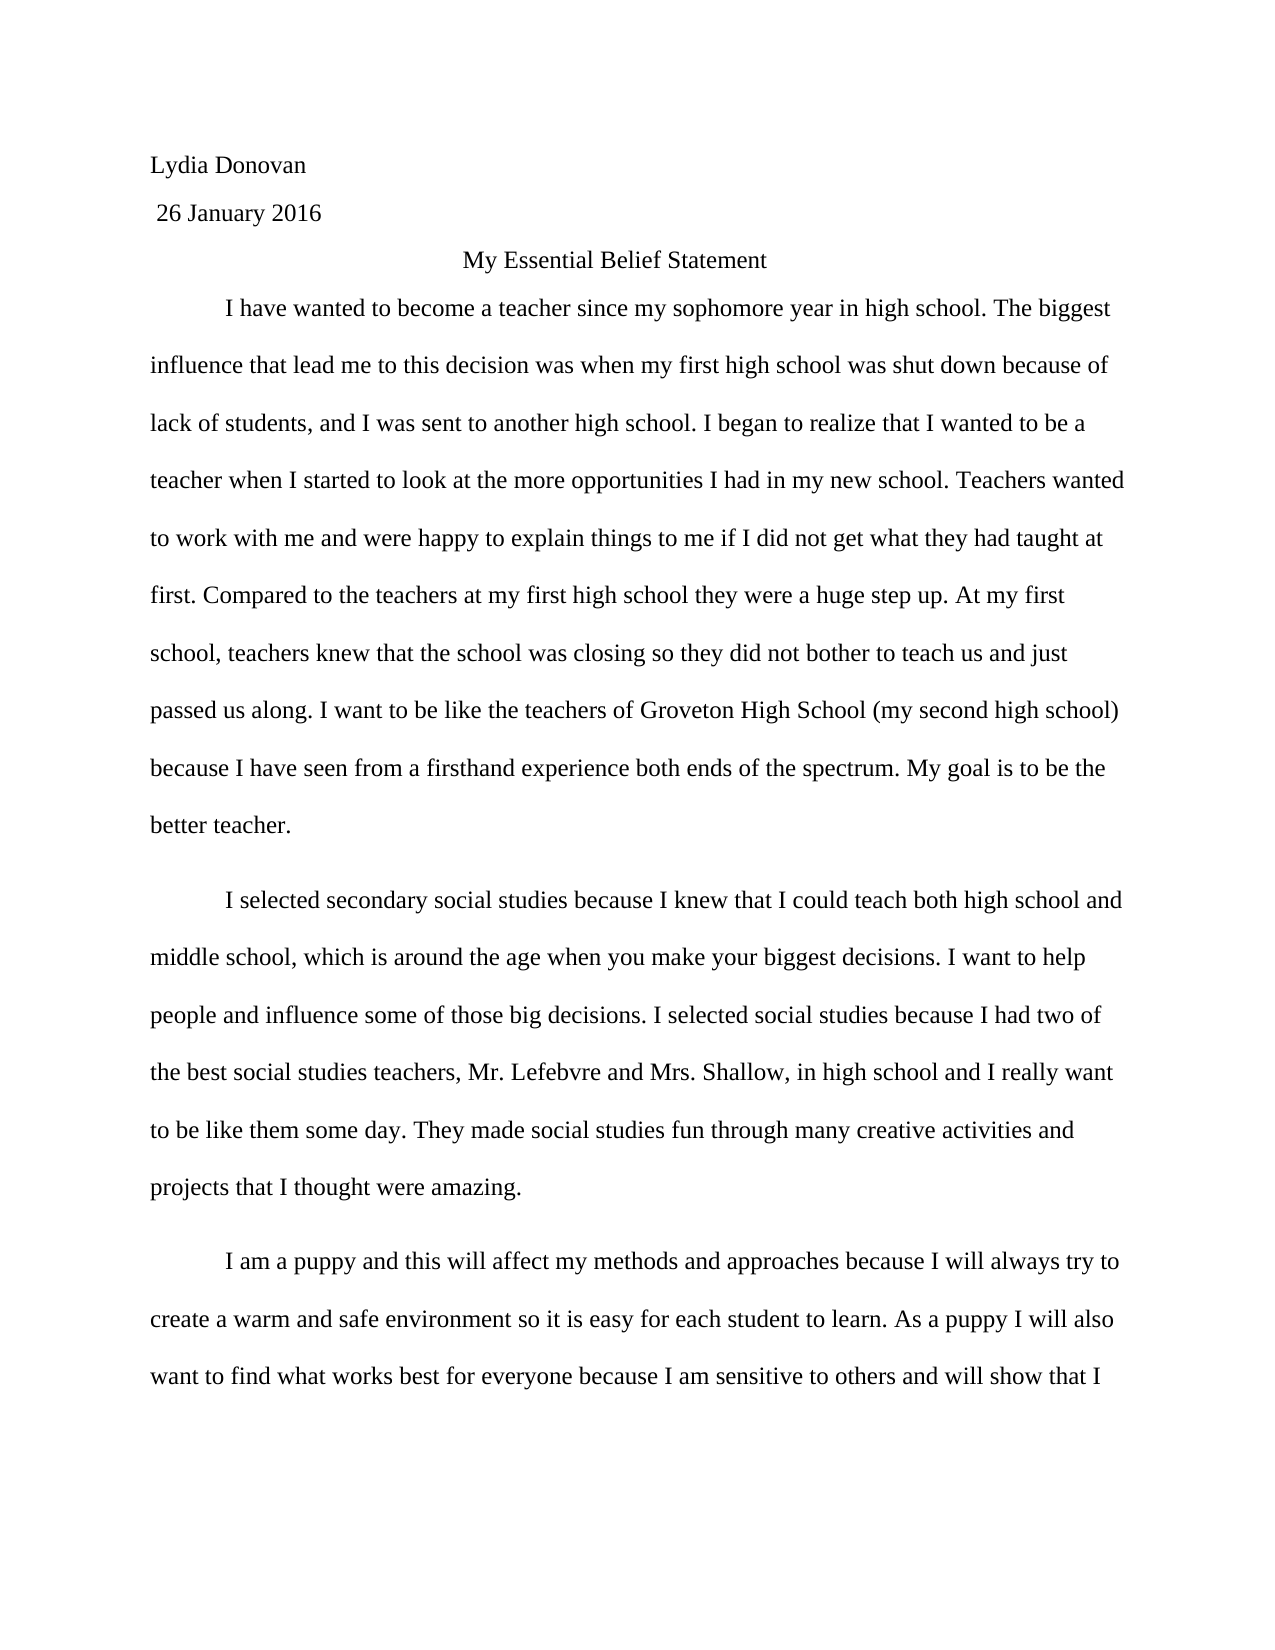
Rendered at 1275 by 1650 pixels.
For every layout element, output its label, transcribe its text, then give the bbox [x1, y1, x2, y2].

text 26 January 2016 [150, 198, 1125, 226]
text I have wanted to become a teacher since my sophomore year in high school. The biggest influence that lead me to this decision was when my first high school was shut down because of lack of students, and I was sent to another high school. I began to realize that I wanted to be a teacher when I started to look at the more opportunities I had in my new school. Teachers wanted to work with me and were happy to explain things to me if I did not get what they had taught at first. Compared to the teachers at my first high school they were a huge step up. At my first school, teachers knew that the school was closing so they did not bother to teach us and just passed us along. I want to be like the teachers of Groveton High School (my second high school) because I have seen from a firsthand experience both ends of the spectrum. My goal is to be the better teacher. [150, 293, 1125, 839]
text My Essential Belief Statement [150, 245, 1125, 274]
text Lydia Donovan [150, 150, 1125, 179]
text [150, 1246, 1125, 1390]
text I selected secondary social studies because I knew that I could teach both high school and middle school, which is around the age when you make your biggest decisions. I want to help people and influence some of those big decisions. I selected social studies because I had two of the best social studies teachers, Mr. Lefebvre and Mrs. Shallow, in high school and I really want to be like them some day. They made social studies fun through many creative activities and projects that I thought were amazing. [150, 885, 1125, 1201]
